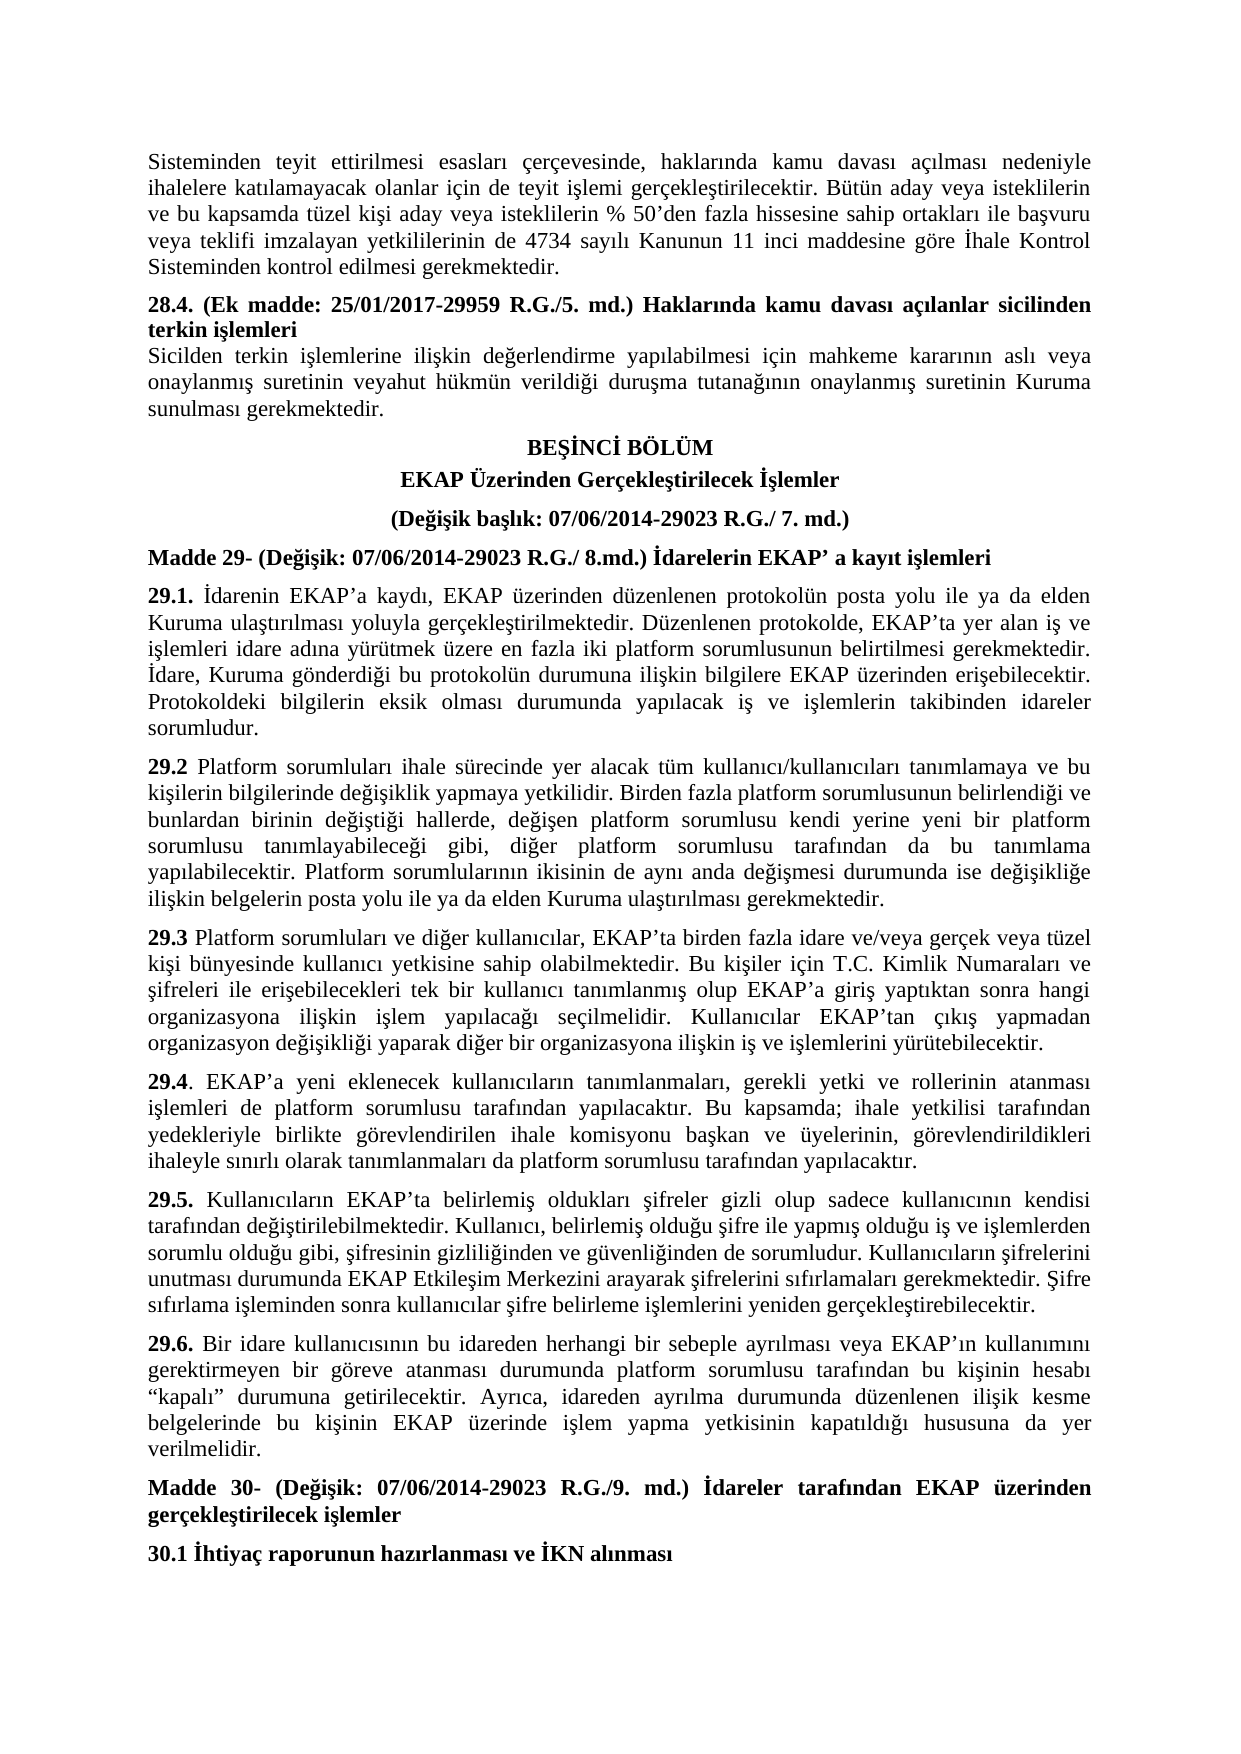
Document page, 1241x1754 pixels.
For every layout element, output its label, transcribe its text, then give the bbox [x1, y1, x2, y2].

text 29.5. Kullanıcıların EKAP’ta belirlemiş oldukları şifreler gizli olup sadece kullanıcının kendisi tarafından değiştirilebilmektedir. Kullanıcı, belirlemiş olduğu şifre ile yapmış olduğu iş ve işlemlerden sorumlu olduğu gibi, şifresinin gizliliğinden ve güvenliğinden de sorumludur. Kullanıcıların şifrelerini unutması durumunda EKAP Etkileşim Merkezini arayarak şifrelerini sıfırlamaları gerekmektedir. Şifre sıfırlama işleminden sonra kullanıcılar şifre belirleme işlemlerini yeniden gerçekleştirebilecektir. [148, 1186, 1092, 1318]
text Madde 30- (Değişik: 07/06/2014-29023 R.G./9. md.) İdareler tarafından EKAP üzerinden gerçekleştirilecek işlemler [148, 1474, 1092, 1527]
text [148, 148, 1092, 279]
text 29.3 Platform sorumluları ve diğer kullanıcılar, EKAP’ta birden fazla idare ve/veya gerçek veya tüzel kişi bünyesinde kullanıcı yetkisine sahip olabilmektedir. Bu kişiler için T.C. Kimlik Numaraları ve şifreleri ile erişebilecekleri tek bir kullanıcı tanımlanmış olup EKAP’a giriş yaptıktan sonra hangi organizasyona ilişkin işlem yapılacağı seçilmelidir. Kullanıcılar EKAP’tan çıkış yapmadan organizasyon değişikliği yaparak diğer bir organizasyona ilişkin iş ve işlemlerini yürütebilecektir. [148, 924, 1092, 1055]
text 28.4. (Ek madde: 25/01/2017-29959 R.G./5. md.) Haklarında kamu davası açılanlar sicilinden terkin işlemleri [148, 292, 1092, 342]
text BEŞİNCİ BÖLÜM [148, 433, 1092, 460]
text 29.6. Bir idare kullanıcısının bu idareden herhangi bir sebeple ayrılması veya EKAP’ın kullanımını gerektirmeyen bir göreve atanması durumunda platform sorumlusu tarafından bu kişinin hesabı “kapalı” durumuna getirilecektir. Ayrıca, idareden ayrılma durumunda düzenlenen ilişik kesme belgelerinde bu kişinin EKAP üzerinde işlem yapma yetkisinin kapatıldığı hususuna da yer verilmelidir. [148, 1330, 1092, 1462]
text 29.1. İdarenin EKAP’a kaydı, EKAP üzerinden düzenlenen protokolün posta yolu ile ya da elden Kuruma ulaştırılması yoluyla gerçekleştirilmektedir. Düzenlenen protokolde, EKAP’ta yer alan iş ve işlemleri idare adına yürütmek üzere en fazla iki platform sorumlusunun belirtilmesi gerekmektedir. İdare, Kuruma gönderdiği bu protokolün durumuna ilişkin bilgilere EKAP üzerinden erişebilecektir. Protokoldeki bilgilerin eksik olması durumunda yapılacak iş ve işlemlerin takibinden idareler sorumludur. [148, 582, 1092, 741]
text 29.4. EKAP’a yeni eklenecek kullanıcıların tanımlanmaları, gerekli yetki ve rollerinin atanması işlemleri de platform sorumlusu tarafından yapılacaktır. Bu kapsamda; ihale yetkilisi tarafından yedekleriyle birlikte görevlendirilen ihale komisyonu başkan ve üyelerinin, görevlendirildikleri ihaleyle sınırlı olarak tanımlanmaları da platform sorumlusu tarafından yapılacaktır. [148, 1068, 1092, 1173]
text (Değişik başlık: 07/06/2014-29023 R.G./ 7. md.) [148, 505, 1092, 531]
text 30.1 İhtiyaç raporunun hazırlanması ve İKN alınması [148, 1539, 1092, 1566]
text EKAP Üzerinden Gerçekleştirilecek İşlemler [148, 466, 1092, 492]
text 29.2 Platform sorumluları ihale sürecinde yer alacak tüm kullanıcı/kullanıcıları tanımlamaya ve bu kişilerin bilgilerinde değişiklik yapmaya yetkilidir. Birden fazla platform sorumlusunun belirlendiği ve bunlardan birinin değiştiği hallerde, değişen platform sorumlusu kendi yerine yeni bir platform sorumlusu tanımlayabileceği gibi, diğer platform sorumlusu tarafından da bu tanımlama yapılabilecektir. Platform sorumlularının ikisinin de aynı anda değişmesi durumunda ise değişikliğe ilişkin belgelerin posta yolu ile ya da elden Kuruma ulaştırılması gerekmektedir. [148, 753, 1092, 911]
text Madde 29- (Değişik: 07/06/2014-29023 R.G./ 8.md.) İdarelerin EKAP’ a kayıt işlemleri [148, 543, 1092, 570]
text Sicilden terkin işlemlerine ilişkin değerlendirme yapılabilmesi için mahkeme kararının aslı veya onaylanmış suretinin veyahut hükmün verildiği duruşma tutanağının onaylanmış suretinin Kuruma sunulması gerekmektedir. [148, 342, 1092, 421]
